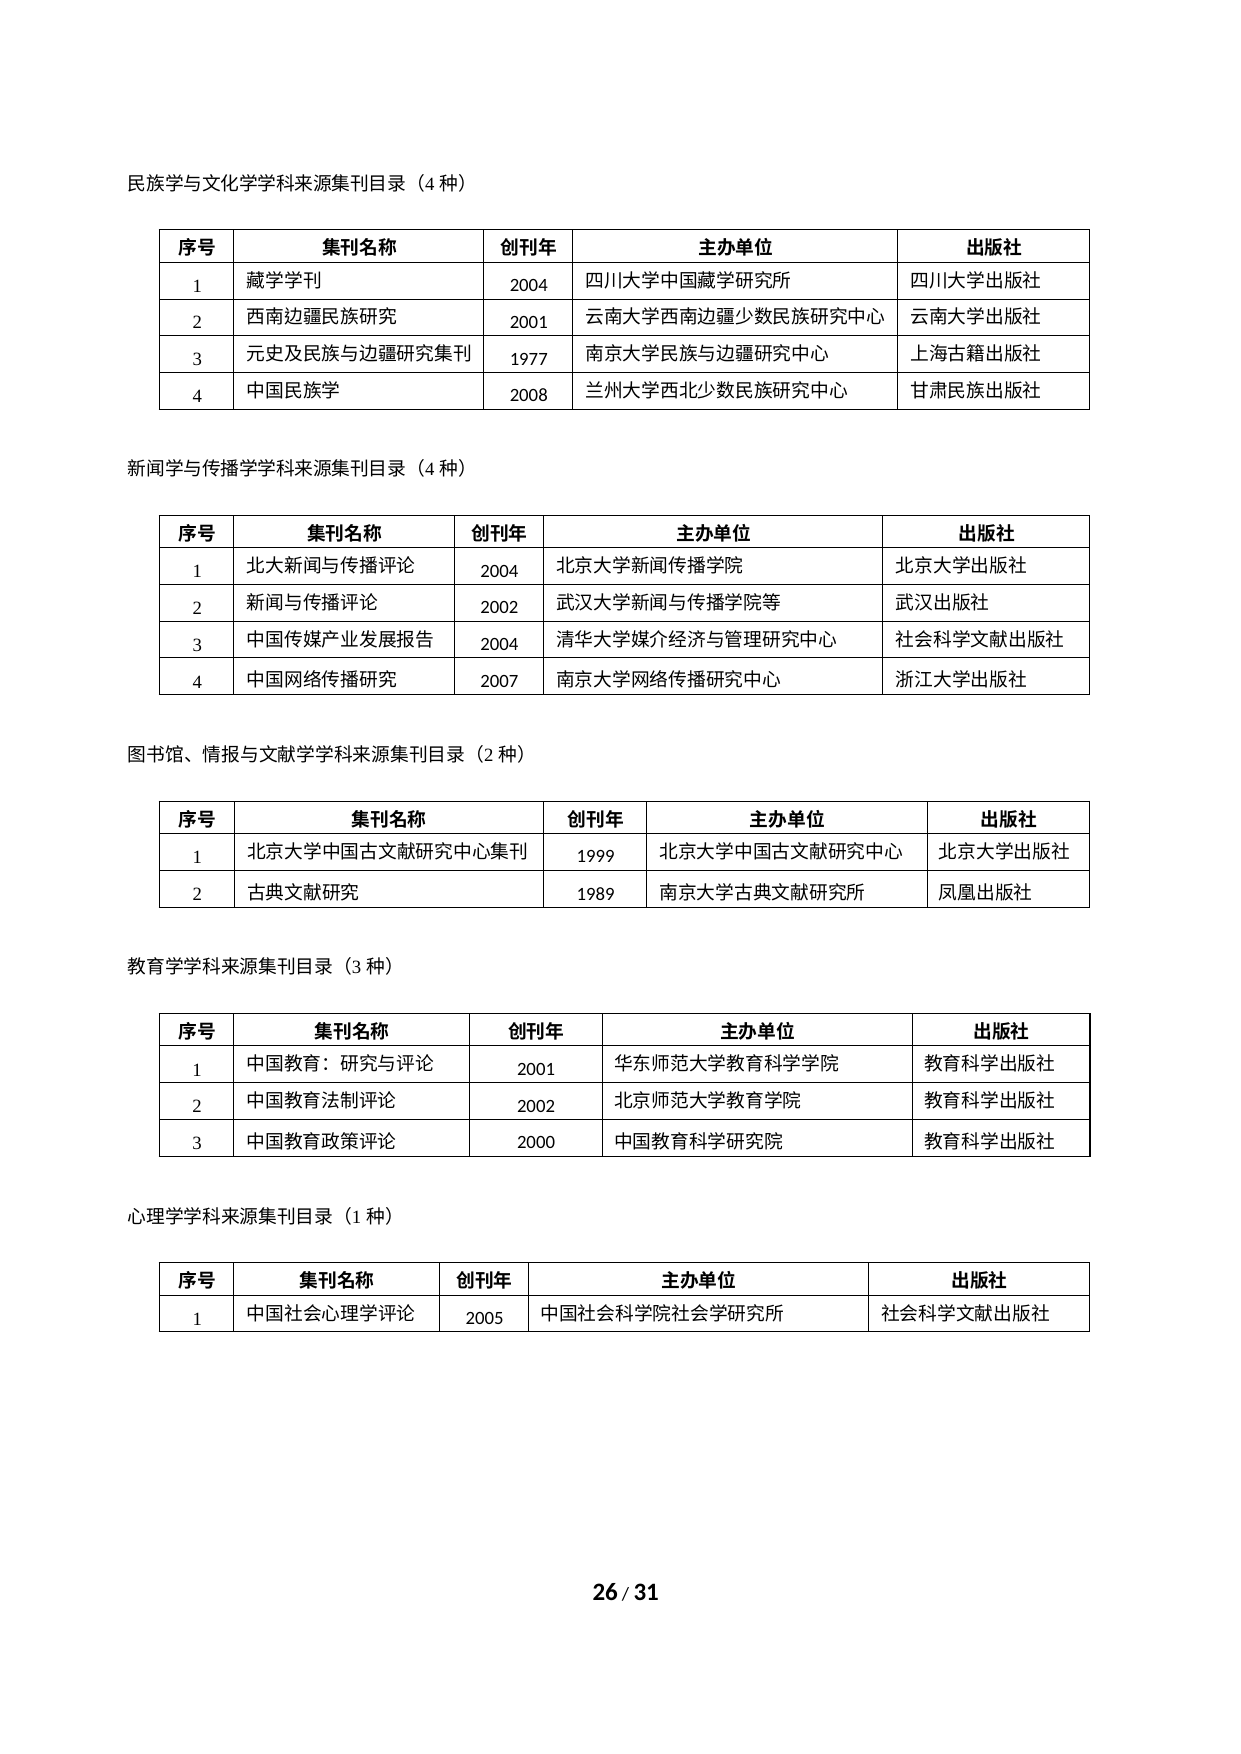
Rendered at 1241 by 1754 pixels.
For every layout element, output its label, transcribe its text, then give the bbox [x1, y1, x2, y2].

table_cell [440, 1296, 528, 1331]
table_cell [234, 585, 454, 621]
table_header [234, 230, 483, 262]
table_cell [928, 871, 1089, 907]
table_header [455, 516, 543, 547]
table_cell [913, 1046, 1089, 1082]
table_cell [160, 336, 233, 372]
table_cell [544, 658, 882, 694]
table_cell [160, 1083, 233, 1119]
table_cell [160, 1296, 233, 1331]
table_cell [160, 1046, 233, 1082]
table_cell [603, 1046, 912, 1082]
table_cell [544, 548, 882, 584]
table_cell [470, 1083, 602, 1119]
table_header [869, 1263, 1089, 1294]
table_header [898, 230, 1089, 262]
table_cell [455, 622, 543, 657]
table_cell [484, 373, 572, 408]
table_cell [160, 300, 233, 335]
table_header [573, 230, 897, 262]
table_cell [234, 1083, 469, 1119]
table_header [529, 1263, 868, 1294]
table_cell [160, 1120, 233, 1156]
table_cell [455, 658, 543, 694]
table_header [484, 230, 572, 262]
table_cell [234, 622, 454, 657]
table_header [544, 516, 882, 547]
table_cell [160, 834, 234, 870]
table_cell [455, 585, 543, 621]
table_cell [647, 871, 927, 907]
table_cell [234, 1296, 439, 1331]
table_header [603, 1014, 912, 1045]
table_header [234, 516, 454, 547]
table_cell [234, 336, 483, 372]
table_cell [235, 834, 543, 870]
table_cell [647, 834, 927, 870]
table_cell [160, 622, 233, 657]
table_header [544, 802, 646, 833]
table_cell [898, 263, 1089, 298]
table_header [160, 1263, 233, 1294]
text 心理学学科来源集刊目录（1 种） [128, 1197, 1101, 1229]
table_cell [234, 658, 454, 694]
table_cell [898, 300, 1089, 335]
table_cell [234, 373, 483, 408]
text 新闻学与传播学学科来源集刊目录（4 种） [128, 450, 1101, 482]
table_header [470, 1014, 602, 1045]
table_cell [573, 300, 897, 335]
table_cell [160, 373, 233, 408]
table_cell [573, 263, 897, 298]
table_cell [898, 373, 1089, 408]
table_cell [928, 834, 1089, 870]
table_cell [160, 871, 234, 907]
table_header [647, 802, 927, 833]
text 图书馆、情报与文献学学科来源集刊目录（2 种） [128, 736, 1101, 768]
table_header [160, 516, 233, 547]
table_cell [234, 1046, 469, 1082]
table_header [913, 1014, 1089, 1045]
text 民族学与文化学学科来源集刊目录（4 种） [128, 164, 1101, 197]
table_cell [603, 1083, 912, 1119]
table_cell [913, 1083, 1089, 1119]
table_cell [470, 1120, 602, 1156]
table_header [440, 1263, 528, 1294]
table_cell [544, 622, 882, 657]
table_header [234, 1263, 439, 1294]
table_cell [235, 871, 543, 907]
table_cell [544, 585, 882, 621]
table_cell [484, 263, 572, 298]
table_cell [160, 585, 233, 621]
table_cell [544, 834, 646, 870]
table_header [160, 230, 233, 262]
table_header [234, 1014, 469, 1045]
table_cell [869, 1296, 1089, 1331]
text 教育学学科来源集刊目录（3 种） [128, 948, 1101, 980]
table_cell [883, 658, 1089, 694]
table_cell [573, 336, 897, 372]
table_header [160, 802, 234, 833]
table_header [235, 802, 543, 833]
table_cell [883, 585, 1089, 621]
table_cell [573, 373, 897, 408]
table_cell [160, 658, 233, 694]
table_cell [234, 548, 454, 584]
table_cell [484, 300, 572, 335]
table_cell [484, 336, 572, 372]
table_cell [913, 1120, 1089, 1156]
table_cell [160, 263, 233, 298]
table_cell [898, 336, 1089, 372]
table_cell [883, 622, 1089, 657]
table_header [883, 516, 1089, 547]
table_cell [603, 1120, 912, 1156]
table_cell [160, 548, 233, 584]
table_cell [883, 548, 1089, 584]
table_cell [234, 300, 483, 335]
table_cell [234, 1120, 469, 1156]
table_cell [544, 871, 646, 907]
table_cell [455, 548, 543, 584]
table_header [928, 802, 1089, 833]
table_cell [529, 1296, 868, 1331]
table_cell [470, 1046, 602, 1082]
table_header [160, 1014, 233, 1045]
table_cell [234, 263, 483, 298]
